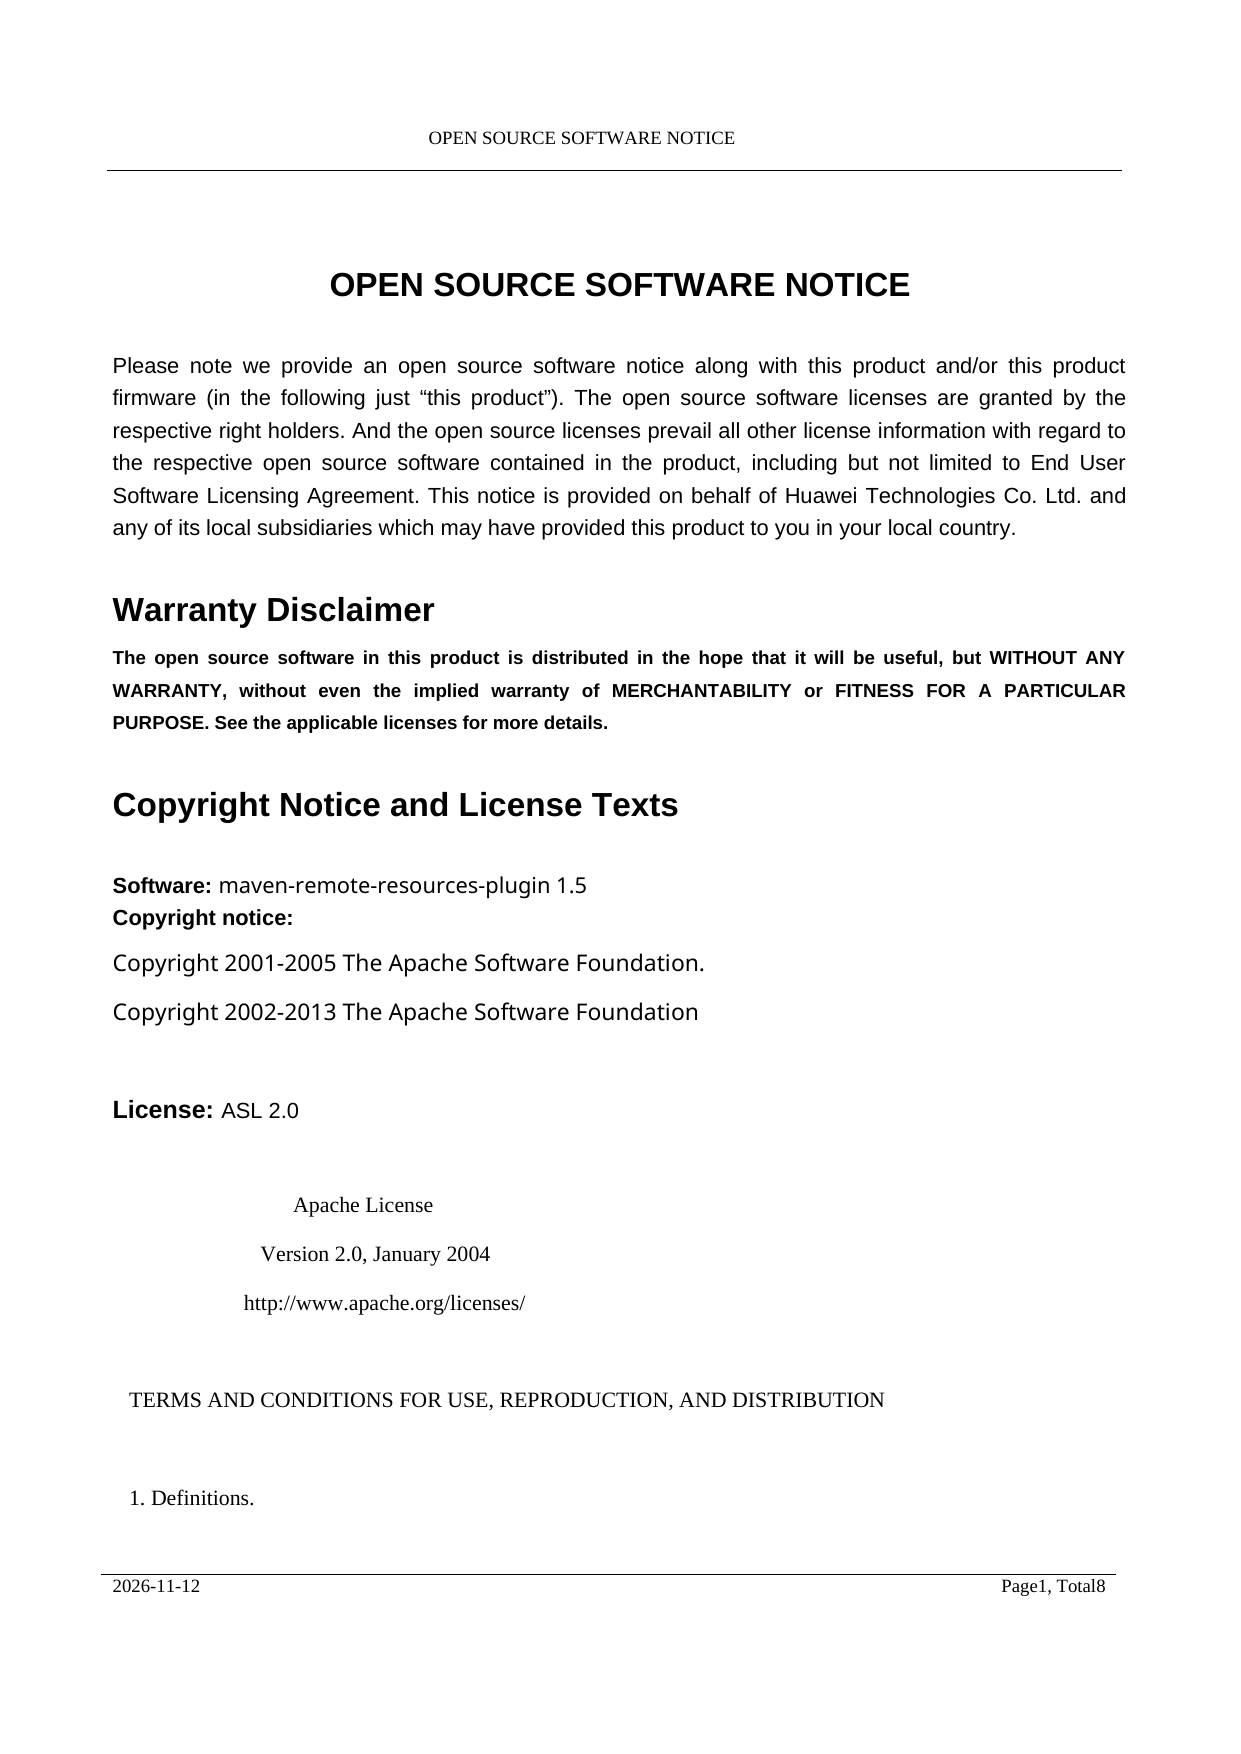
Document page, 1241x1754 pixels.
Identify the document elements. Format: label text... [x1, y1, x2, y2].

text The open source software in this product is distributed in the hope that it will be useful, but WITHOUT ANY WARRANTY, without even the implied warranty of MERCHANTABILITY or FITNESS FOR A PARTICULAR PURPOSE. See the applicable licenses for more details. [112, 641, 1128, 739]
text Copyright 2001-2005 The Apache Software Foundation. Copyright 2002-2013 The Apache Software Foundation [112, 947, 1128, 1077]
text Software: maven-remote-resources-plugin 1.5 [112, 869, 1128, 901]
text Copyright notice: [112, 901, 1128, 934]
text License: ASL 2.0 [112, 1093, 1128, 1125]
text Please note we provide an open source software notice along with this product and/or this product firmware (in the following just “this product”). The open source software licenses are granted by the respective right holders. And the open source licenses prevail all other license information with regard to the respective open source software contained in the product, including but not limited to End User Software Licensing Agreement. This notice is provided on behalf of Huawei Technologies Co. Ltd. and any of its local subsidiaries which may have provided this product to you in your local country. [112, 349, 1128, 544]
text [112, 1140, 1128, 1513]
text OPEN SOURCE SOFTWARE NOTICE [112, 251, 1128, 316]
text Copyright Notice and License Texts [112, 771, 1128, 836]
text Warranty Disclaimer [112, 576, 1128, 641]
